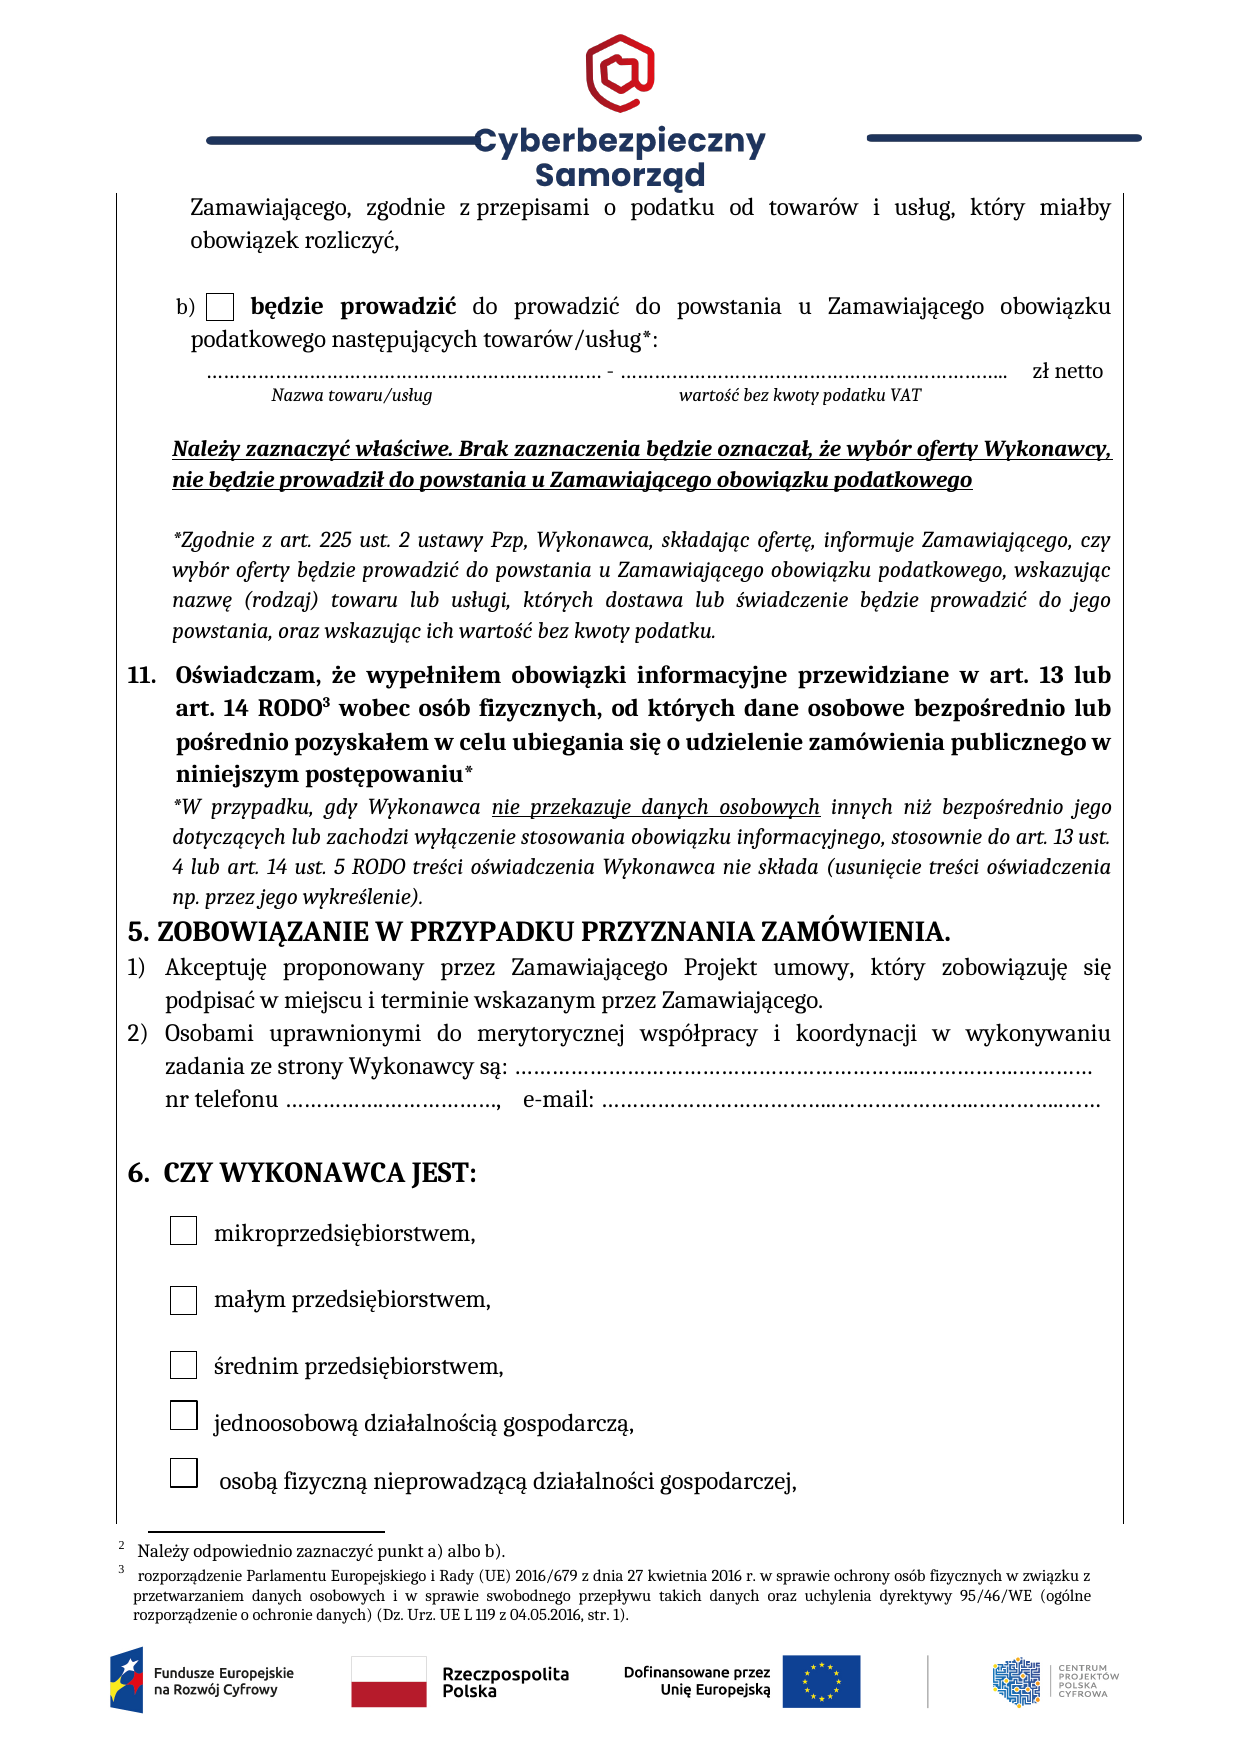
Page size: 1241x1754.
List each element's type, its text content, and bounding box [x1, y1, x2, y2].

picture [88, 1624, 1152, 1735]
picture [866, 134, 1142, 142]
picture [206, 34, 766, 193]
table_cell ZOBOWIĄZANIE W PRZYPADKU PRZYZNANIA ZAMÓWIENIA. Akceptuję proponowany przez Zamawiającego Projekt umowy, który zobowiązuję się podpisać w miejscu i terminie wskazanym przez Zamawiającego. Osobami uprawnionymi do merytorycznej współpracy i koordynacji w wykonywaniu zadania ze strony Wykonawcy są: ………………………………………………………..…………….………… nr telefonu …………….………………, e-mail: ………………………………..…………………..…………..…… [117, 915, 1123, 1156]
